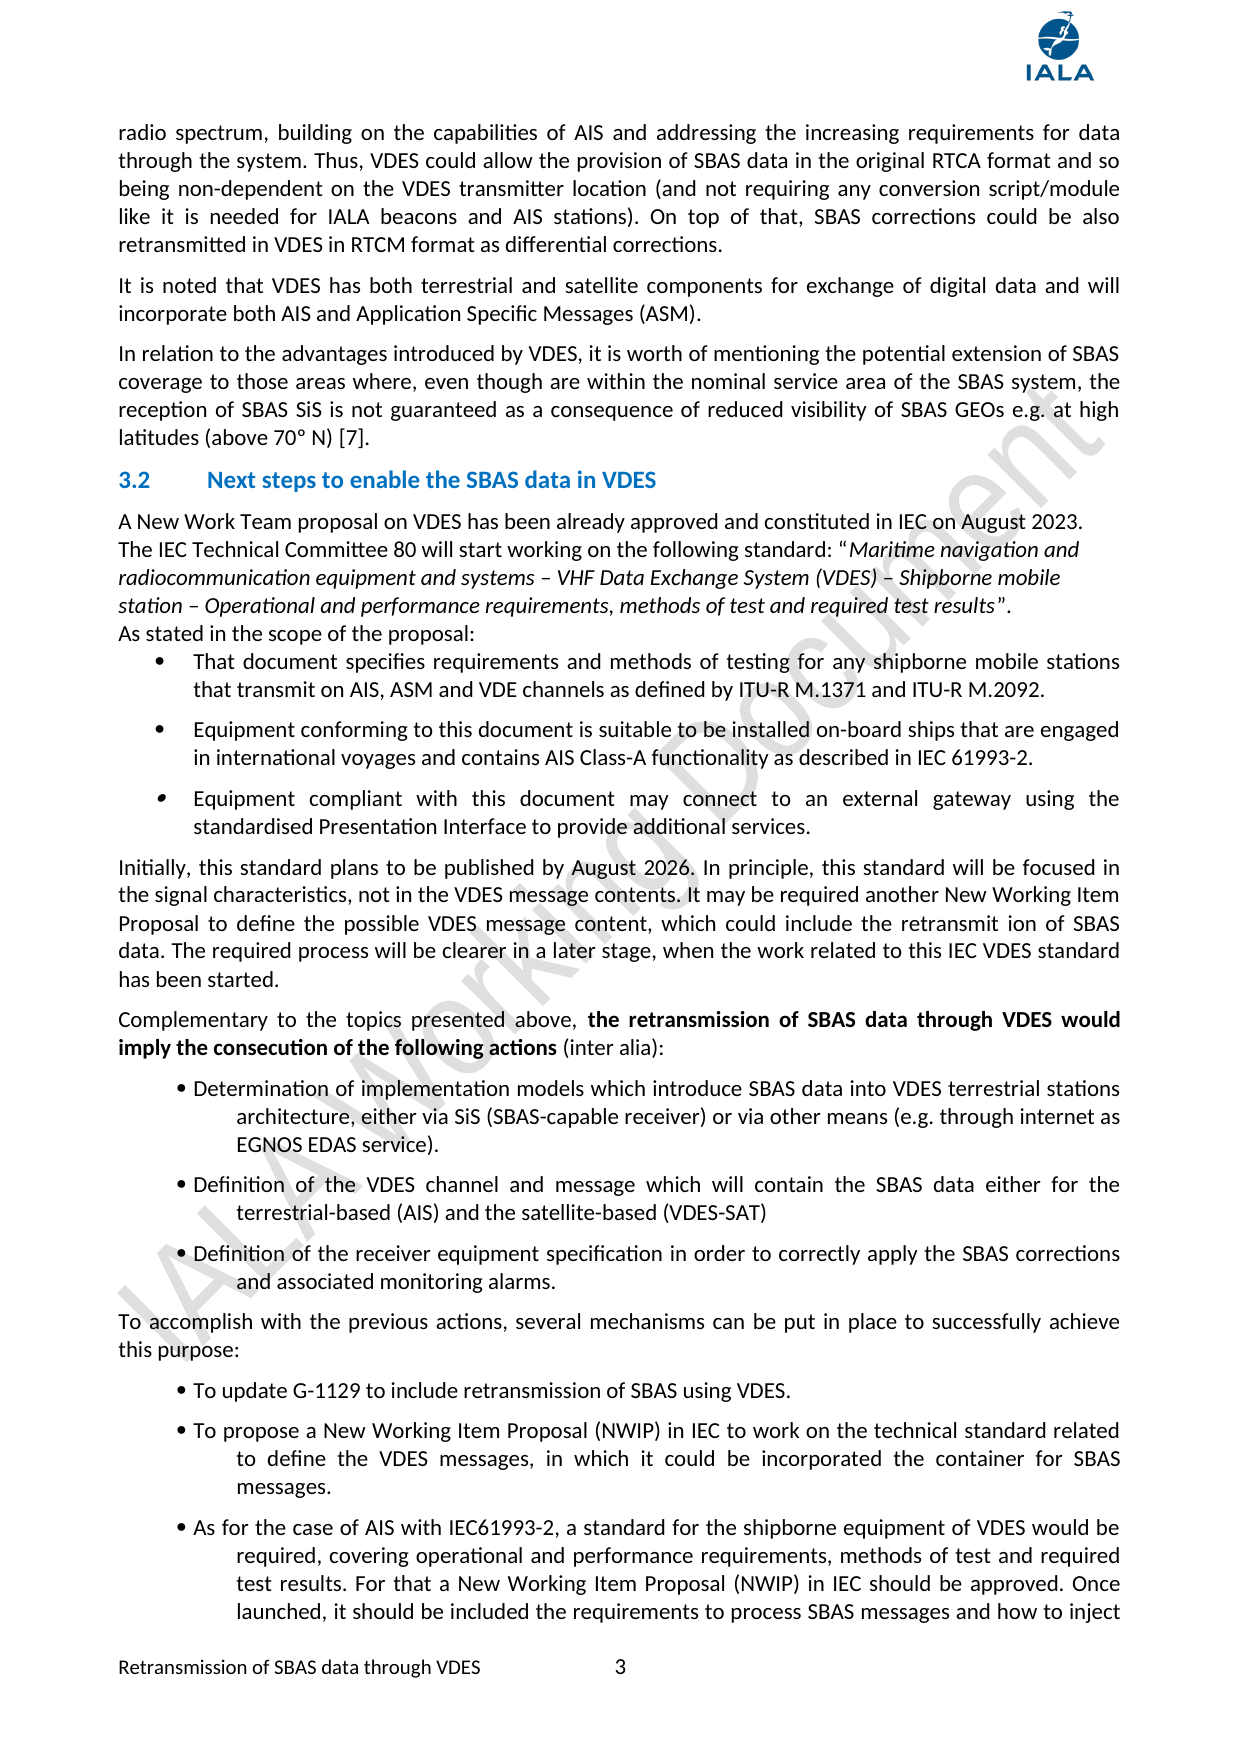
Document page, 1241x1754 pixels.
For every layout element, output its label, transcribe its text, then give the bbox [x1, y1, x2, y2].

text It is noted that VDES has both terrestrial and satellite components for exchange of digital data and will incorporate both AIS and Application Specific Messages (ASM). [118, 271, 1122, 327]
text To accomplish with the previous actions, several mechanisms can be put in place to successfully achieve this purpose: [118, 1307, 1122, 1363]
text To propose a New Working Item Proposal (NWIP) in IEC to work on the technical standard related to define the VDES messages, in which it could be incorporated the container for SBAS messages. [177, 1416, 1122, 1501]
text As stated in the scope of the proposal: [118, 619, 1122, 647]
text Determination of implementation models which introduce SBAS data into VDES terrestrial stations architecture, either via SiS (SBAS-capable receiver) or via other means (e.g. through internet as EGNOS EDAS service). [177, 1074, 1122, 1158]
text To update G-1129 to include retransmission of SBAS using VDES. [177, 1376, 1122, 1404]
text Complementary to the topics presented above, the retransmission of SBAS data through VDES would imply the consecution of the following actions (inter alia): [118, 1005, 1122, 1061]
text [177, 1513, 1122, 1625]
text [118, 118, 1122, 258]
subtitle Next steps to enable the SBAS data in VDES [118, 464, 1122, 494]
text Definition of the VDES channel and message which will contain the SBAS data either for the terrestrial-based (AIS) and the satellite-based (VDES-SAT) [177, 1170, 1122, 1226]
list Equipment conforming to this document is suitable to be installed on-board ships that are engaged in international voyages and contains AIS Class-A functionality as described in IEC 61993-2. [156, 716, 1122, 772]
picture [1011, 3, 1106, 96]
text Initially, this standard plans to be published by August 2026. In principle, this standard will be focused in the signal characteristics, not in the VDES message contents. It may be required another New Working Item Proposal to define the possible VDES message content, which could include the retransmit ion of SBAS data. The required process will be clearer in a later stage, when the work related to this IEC VDES standard has been started. [118, 853, 1122, 993]
text Definition of the receiver equipment specification in order to correctly apply the SBAS corrections and associated monitoring alarms. [177, 1239, 1122, 1295]
text A New Work Team proposal on VDES has been already approved and constituted in IEC on August 2023. The IEC Technical Committee 80 will start working on the following standard: “Maritime navigation and radiocommunication equipment and systems – VHF Data Exchange System (VDES) – Shipborne mobile station – Operational and performance requirements, methods of test and required test results”. [118, 507, 1122, 619]
list That document specifies requirements and methods of testing for any shipborne mobile stations that transmit on AIS, ASM and VDE channels as defined by ITU-R M.1371 and ITU-R M.2092. [156, 647, 1122, 703]
list Equipment compliant with this document may connect to an external gateway using the standardised Presentation Interface to provide additional services. [156, 784, 1122, 840]
text In relation to the advantages introduced by VDES, it is worth of mentioning the potential extension of SBAS coverage to those areas where, even though are within the nominal service area of the SBAS system, the reception of SBAS SiS is not guaranteed as a consequence of reduced visibility of SBAS GEOs e.g. at high latitudes (above 70º N) [7]. [118, 339, 1122, 451]
